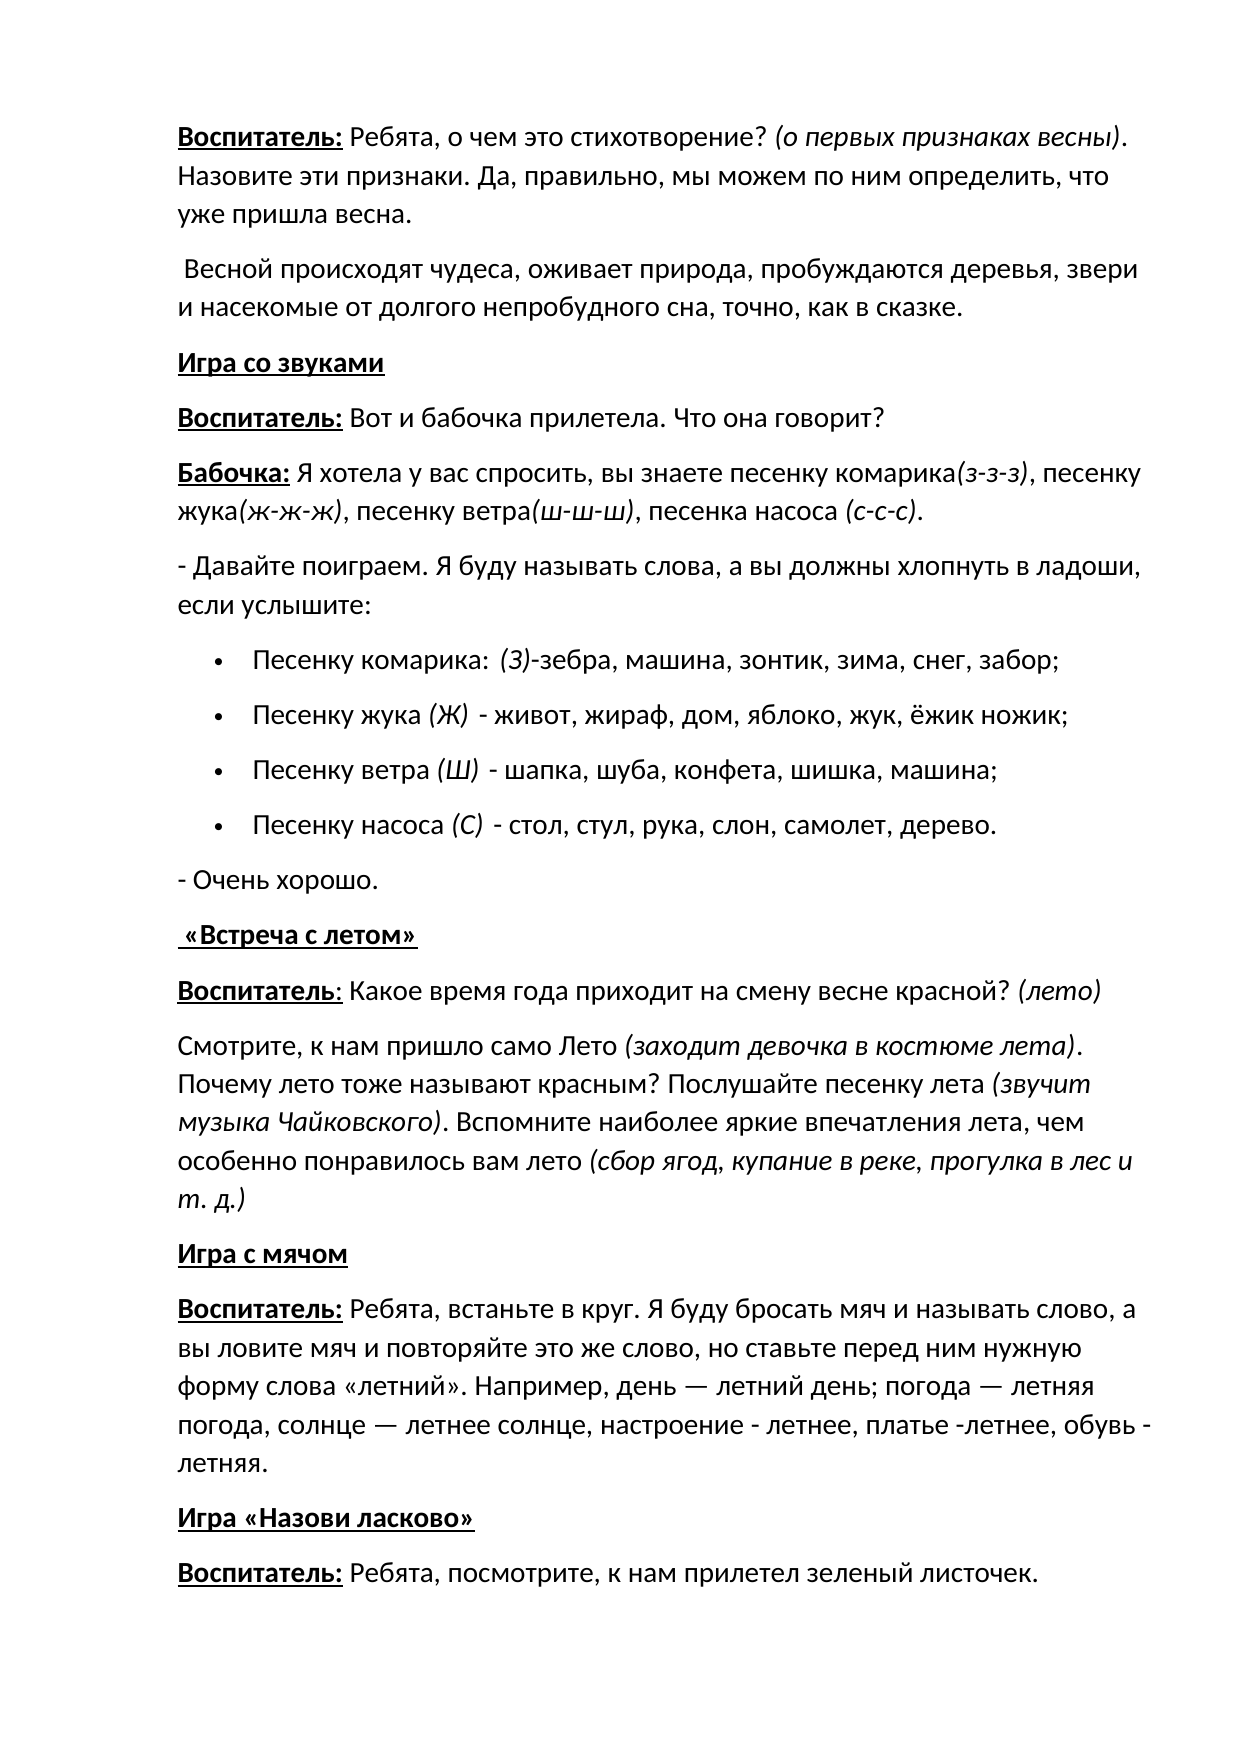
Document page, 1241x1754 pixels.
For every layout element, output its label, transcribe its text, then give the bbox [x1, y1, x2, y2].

text Воспитатель: Ребята, встаньте в круг. Я буду бросать мяч и называть слово, а вы ловите мяч и повторяйте это же слово, но ставьте перед ним нужную форму слова «летний». Например, день — летний день; погода — летняя погода, солнце — летнее солнце, настроение - летнее, платье -летнее, обувь - летняя. [177, 1291, 1152, 1480]
text Смотрите, к нам пришло само Лето (заходит девочка в костюме лета). Почему лето тоже называют красным? Послушайте песенку лета (звучит музыка Чайковского). Вспомните наиболее яркие впечатления лета, чем особенно понравилось вам лето (сбор ягод, купание в реке, прогулка в лес и т. д.) [177, 1027, 1152, 1216]
list Песенку жука (Ж) - живот, жираф, дом, яблоко, жук, ёжик ножик; [215, 696, 1152, 732]
list Песенку комарика: (З)-зебра, машина, зонтик, зима, снег, забор; [215, 641, 1152, 677]
text Игра со звуками [177, 344, 1152, 379]
list Песенку насоса (С) - стол, стул, рука, слон, самолет, дерево. [215, 806, 1152, 842]
text Воспитатель: Ребята, посмотрите, к нам прилетел зеленый листочек. [177, 1554, 1152, 1590]
text Весной происходят чудеса, оживает природа, пробуждаются деревья, звери и насекомые от долгого непробудного сна, точно, как в сказке. [177, 250, 1152, 324]
text Игра «Назови ласково» [177, 1499, 1152, 1535]
text Воспитатель: Ребята, о чем это стихотворение? (о первых признаках весны). Назовите эти признаки. Да, правильно, мы можем по ним определить, что уже пришла весна. [177, 118, 1152, 231]
text Бабочка: Я хотела у вас спросить, вы знаете песенку комарика(з-з-з), песенку жука(ж-ж-ж), песенку ветра(ш-ш-ш), песенка насоса (с-с-с). [177, 454, 1152, 528]
list Песенку ветра (Ш) - шапка, шуба, конфета, шишка, машина; [215, 751, 1152, 787]
text Воспитатель: Какое время года приходит на смену весне красной? (лето) [177, 972, 1152, 1007]
text Игра с мячом [177, 1236, 1152, 1271]
text «Встреча с летом» [177, 916, 1152, 952]
text - Давайте поиграем. Я буду называть слова, а вы должны хлопнуть в ладоши, если услышите: [177, 547, 1152, 621]
text Воспитатель: Вот и бабочка прилетела. Что она говорит? [177, 399, 1152, 434]
text - Очень хорошо. [177, 861, 1152, 897]
